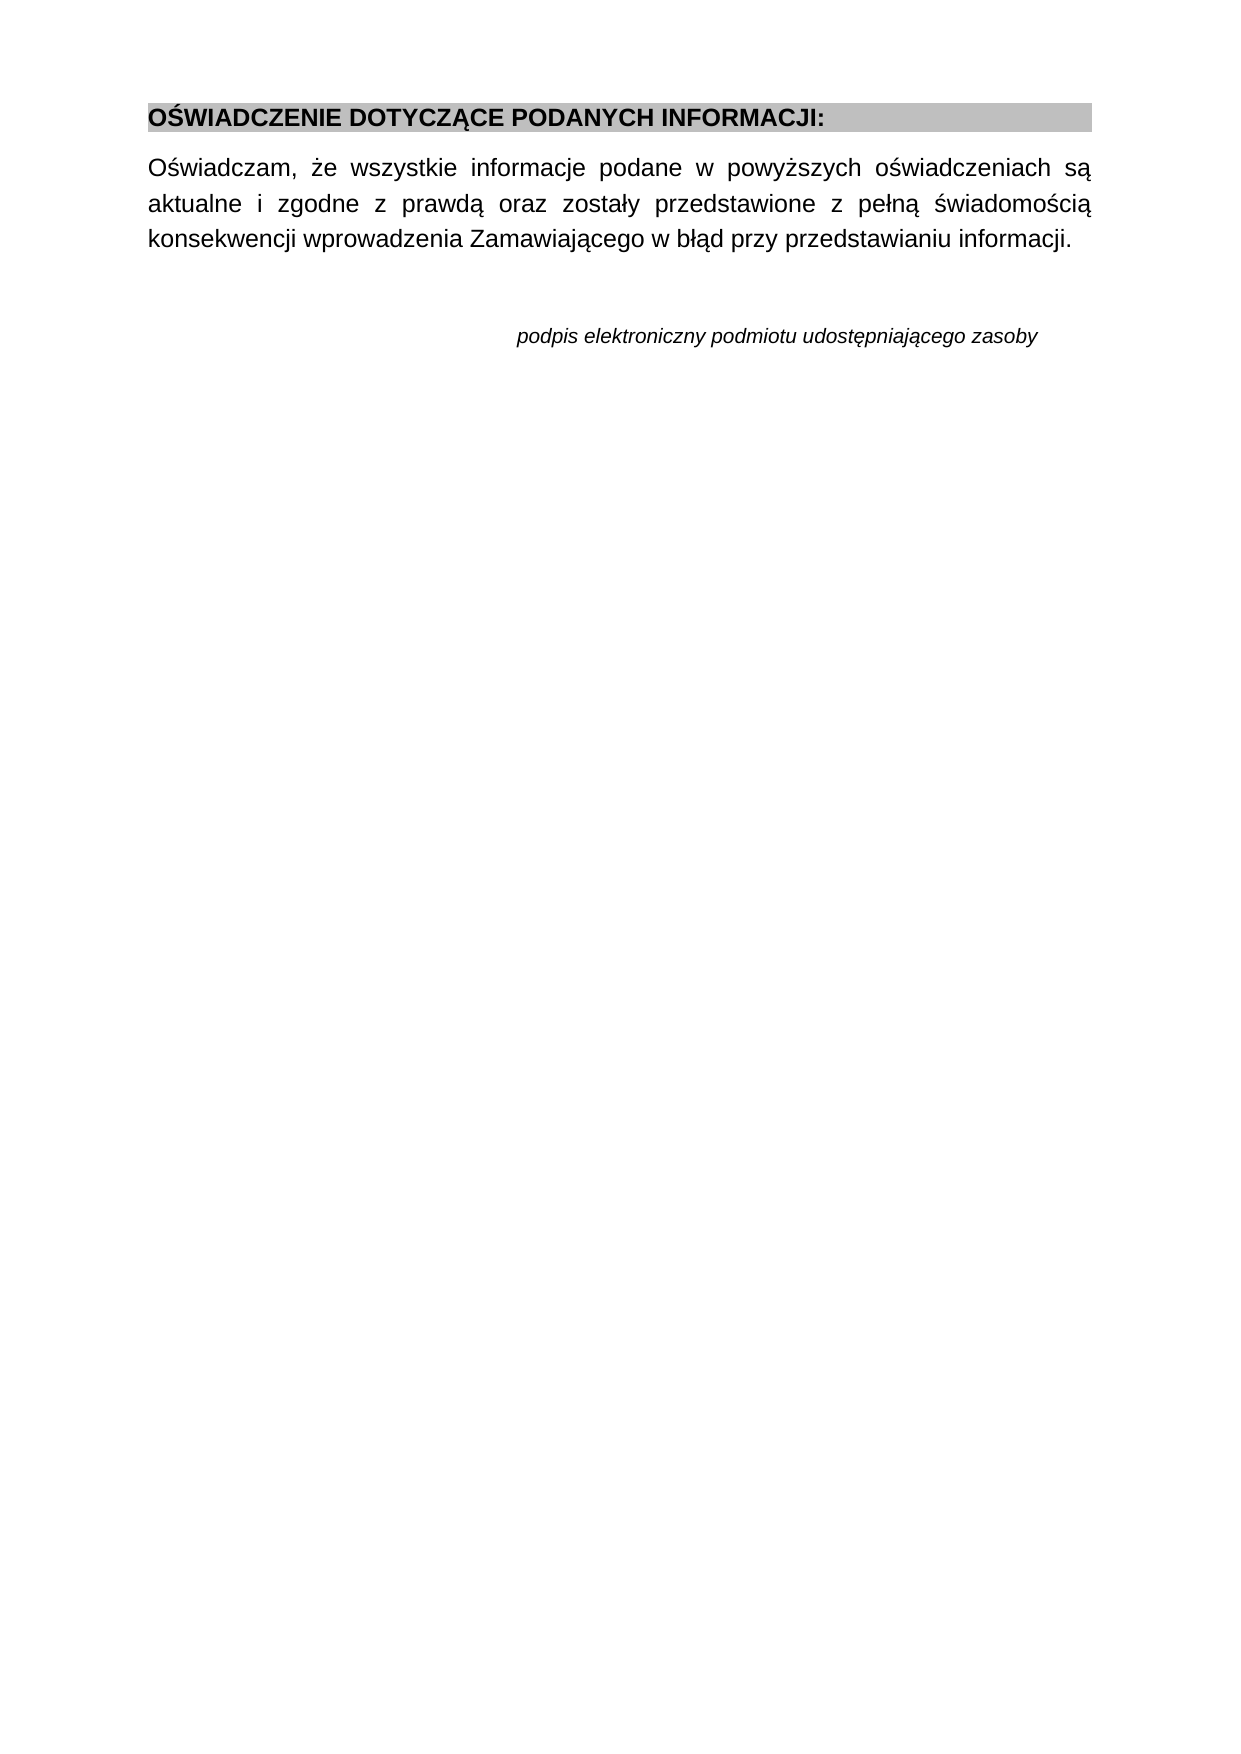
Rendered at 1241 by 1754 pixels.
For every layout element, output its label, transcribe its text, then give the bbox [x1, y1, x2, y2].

text Oświadczam, że wszystkie informacje podane w powyższych oświadczeniach są aktualne i zgodne z prawdą oraz zostały przedstawione z pełną świadomością konsekwencji wprowadzenia Zamawiającego w błąd przy przedstawianiu informacji. [148, 146, 1092, 253]
text OŚWIADCZENIE DOTYCZĄCE PODANYCH INFORMACJI: [148, 103, 1092, 132]
text podpis elektroniczny podmiotu udostępniającego zasoby [148, 323, 1092, 347]
